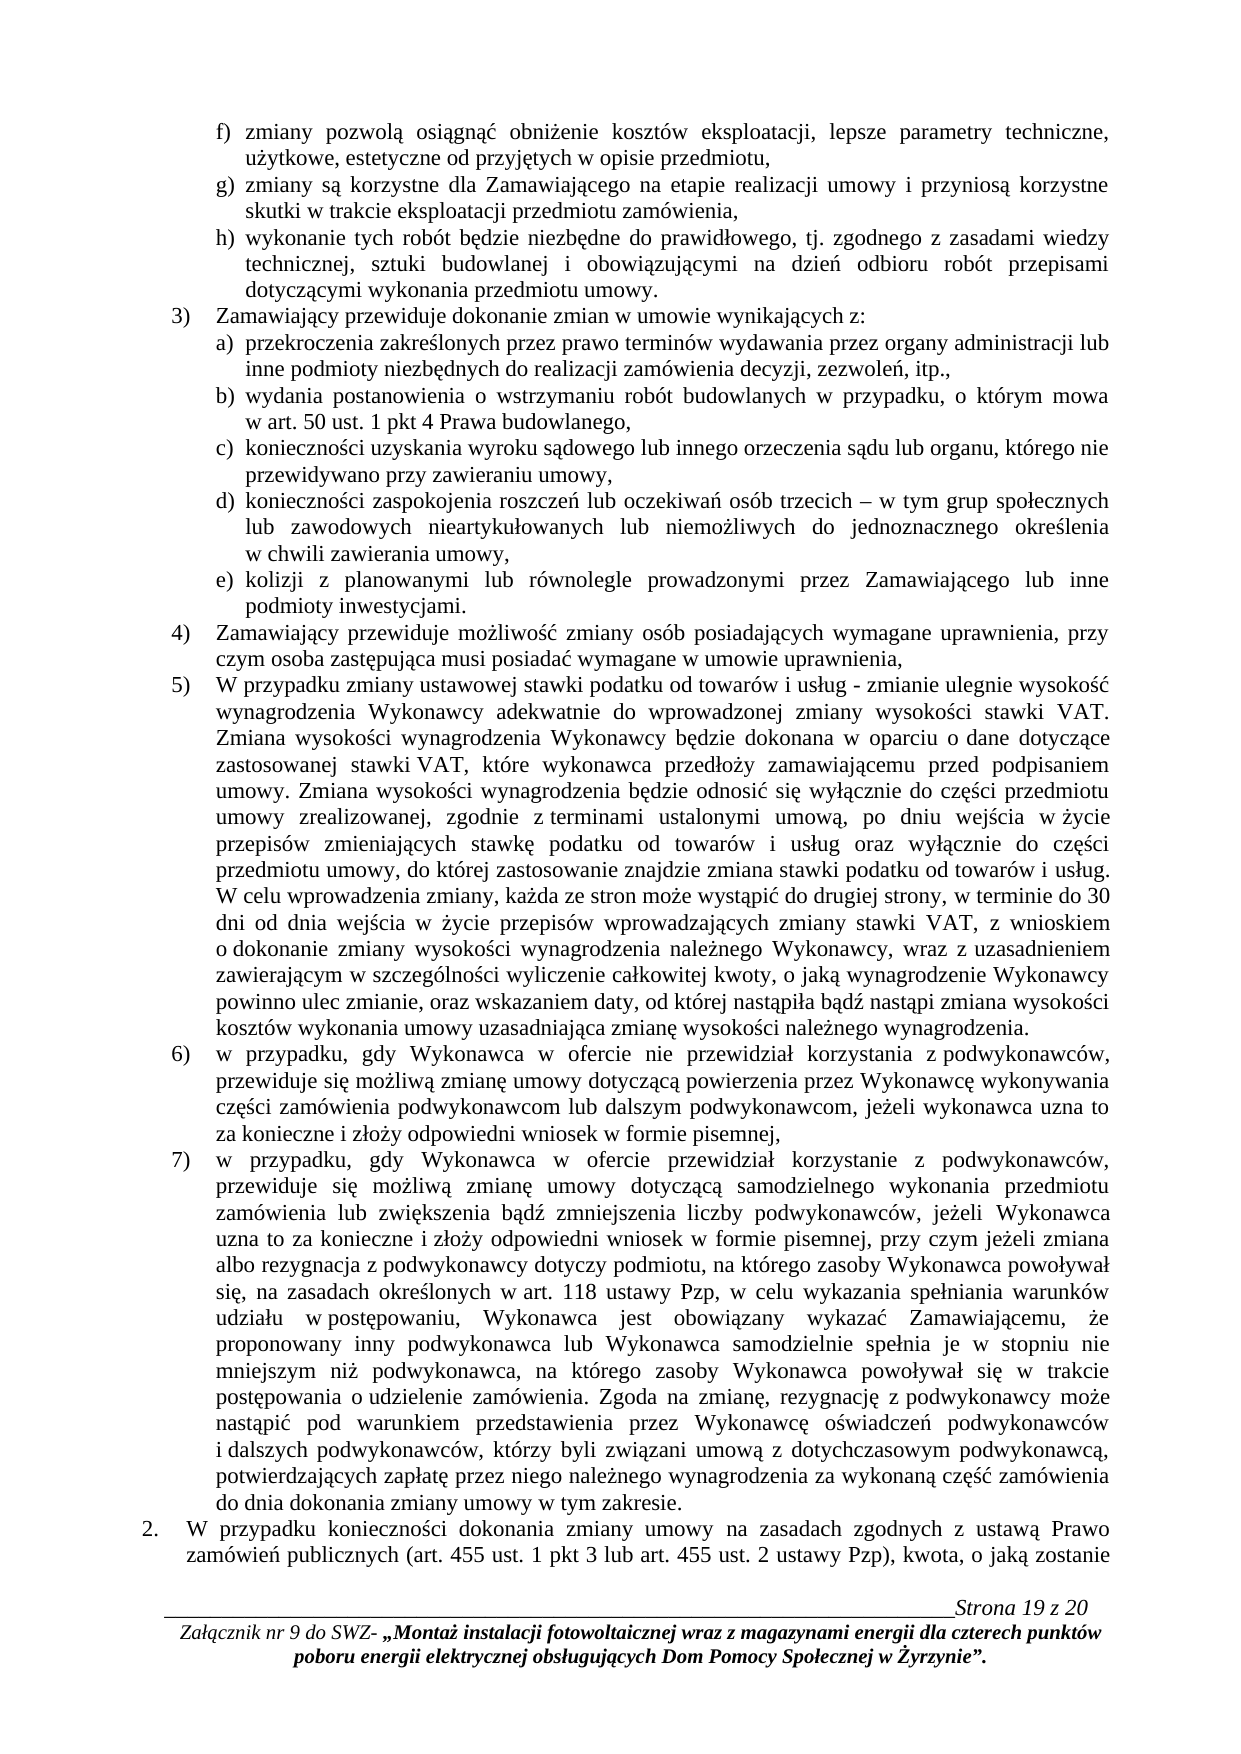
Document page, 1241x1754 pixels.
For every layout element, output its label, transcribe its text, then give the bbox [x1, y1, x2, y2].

list W przypadku zmiany ustawowej stawki podatku od towarów i usług - zmianie ulegnie wysokość wynagrodzenia Wykonawcy adekwatnie do wprowadzonej zmiany wysokości stawki VAT. Zmiana wysokości wynagrodzenia Wykonawcy będzie dokonana w oparciu o dane dotyczące zastosowanej stawki VAT, które wykonawca przedłoży zamawiającemu przed podpisaniem umowy. Zmiana wysokości wynagrodzenia będzie odnosić się wyłącznie do części przedmiotu umowy zrealizowanej, zgodnie z terminami ustalonymi umową, po dniu wejścia w życie przepisów zmieniających stawkę podatku od towarów i usług oraz wyłącznie do części przedmiotu umowy, do której zastosowanie znajdzie zmiana stawki podatku od towarów i usług. W celu wprowadzenia zmiany, każda ze stron może wystąpić do drugiej strony, w terminie do 30 dni od dnia wejścia w życie przepisów wprowadzających zmiany stawki VAT, z wnioskiem o dokonanie zmiany wysokości wynagrodzenia należnego Wykonawcy, wraz z uzasadnieniem zawierającym w szczególności wyliczenie całkowitej kwoty, o jaką wynagrodzenie Wykonawcy powinno ulec zmianie, oraz wskazaniem daty, od której nastąpiła bądź nastąpi zmiana wysokości kosztów wykonania umowy uzasadniająca zmianę wysokości należnego wynagrodzenia. [171, 672, 1110, 1041]
list w przypadku, gdy Wykonawca w ofercie przewidział korzystanie z podwykonawców, przewiduje się możliwą zmianę umowy dotyczącą samodzielnego wykonania przedmiotu zamówienia lub zwiększenia bądź zmniejszenia liczby podwykonawców, jeżeli Wykonawca uzna to za konieczne i złoży odpowiedni wniosek w formie pisemnej, przy czym jeżeli zmiana albo rezygnacja z podwykonawcy dotyczy podmiotu, na którego zasoby Wykonawca powoływał się, na zasadach określonych w art. 118 ustawy Pzp, w celu wykazania spełniania warunków udziału w postępowaniu, Wykonawca jest obowiązany wykazać Zamawiającemu, że proponowany inny podwykonawca lub Wykonawca samodzielnie spełnia je w stopniu nie mniejszym niż podwykonawca, na którego zasoby Wykonawca powoływał się w trakcie postępowania o udzielenie zamówienia. Zgoda na zmianę, rezygnację z podwykonawcy może nastąpić pod warunkiem przedstawienia przez Wykonawcę oświadczeń podwykonawców i dalszych podwykonawców, którzy byli związani umową z dotychczasowym podwykonawcą, potwierdzających zapłatę przez niego należnego wynagrodzenia za wykonaną część zamówienia do dnia dokonania zmiany umowy w tym zakresie. [171, 1146, 1110, 1515]
list konieczności zaspokojenia roszczeń lub oczekiwań osób trzecich – w tym grup społecznych lub zawodowych nieartykułowanych lub niemożliwych do jednoznacznego określenia w chwili zawierania umowy, [216, 487, 1110, 566]
list konieczności uzyskania wyroku sądowego lub innego orzeczenia sądu lub organu, którego nie przewidywano przy zawieraniu umowy, [216, 434, 1110, 487]
list Zamawiający przewiduje możliwość zmiany osób posiadających wymagane uprawnienia, przy czym osoba zastępująca musi posiadać wymagane w umowie uprawnienia, [171, 619, 1110, 672]
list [142, 1515, 1110, 1568]
list wykonanie tych robót będzie niezbędne do prawidłowego, tj. zgodnego z zasadami wiedzy technicznej, sztuki budowlanej i obowiązującymi na dzień odbioru robót przepisami dotyczącymi wykonania przedmiotu umowy. [216, 223, 1110, 303]
list przekroczenia zakreślonych przez prawo terminów wydawania przez organy administracji lub inne podmioty niezbędnych do realizacji zamówienia decyzji, zezwoleń, itp., [216, 329, 1110, 382]
list Zamawiający przewiduje dokonanie zmian w umowie wynikających z: [171, 303, 1110, 329]
list kolizji z planowanymi lub równolegle prowadzonymi przez Zamawiającego lub inne podmioty inwestycjami. [216, 566, 1110, 619]
list w przypadku, gdy Wykonawca w ofercie nie przewidział korzystania z podwykonawców, przewiduje się możliwą zmianę umowy dotyczącą powierzenia przez Wykonawcę wykonywania części zamówienia podwykonawcom lub dalszym podwykonawcom, jeżeli wykonawca uzna to za konieczne i złoży odpowiedni wniosek w formie pisemnej, [171, 1041, 1110, 1146]
list zmiany są korzystne dla Zamawiającego na etapie realizacji umowy i przyniosą korzystne skutki w trakcie eksploatacji przedmiotu zamówienia, [216, 171, 1110, 223]
list zmiany pozwolą osiągnąć obniżenie kosztów eksploatacji, lepsze parametry techniczne, użytkowe, estetyczne od przyjętych w opisie przedmiotu, [216, 118, 1110, 171]
list wydania postanowienia o wstrzymaniu robót budowlanych w przypadku, o którym mowa w art. 50 ust. 1 pkt 4 Prawa budowlanego, [216, 382, 1110, 434]
